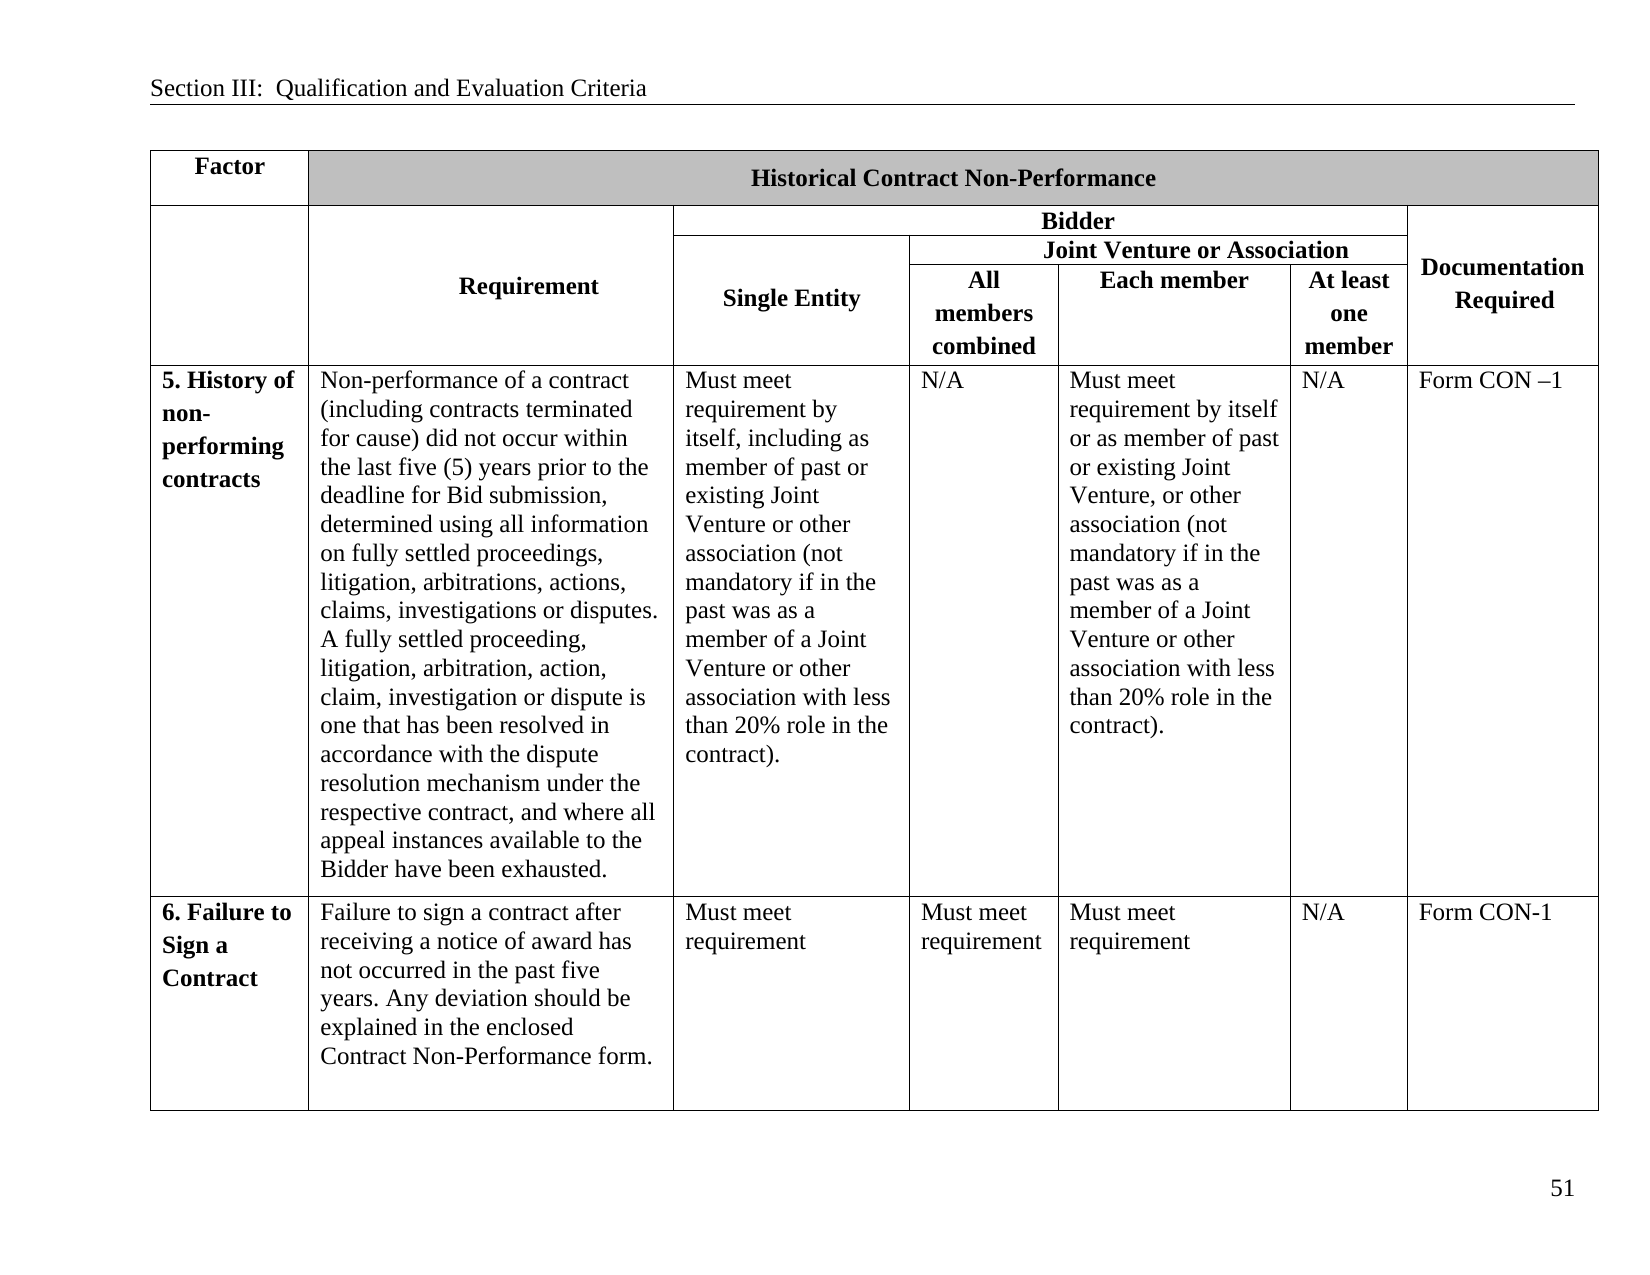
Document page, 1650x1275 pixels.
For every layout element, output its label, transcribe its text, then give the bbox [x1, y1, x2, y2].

table_header Factor [151, 151, 308, 205]
table_cell Must meet requirement [674, 897, 909, 1110]
table_cell Single Entity [674, 236, 909, 364]
table_cell 5. History of non-performing contracts [151, 366, 308, 896]
table_cell 6. Failure to Sign a Contract [151, 897, 308, 1110]
table_cell All members combined [910, 265, 1058, 364]
table_cell Form CON –1 [1408, 366, 1598, 896]
table_cell Documentation Required [1408, 206, 1598, 364]
table_cell Form CON-1 [1408, 897, 1598, 1110]
table_cell Each member [1059, 265, 1290, 364]
table_cell N/A [1291, 366, 1407, 896]
table_cell Must meet requirement [1059, 897, 1290, 1110]
table_cell Bidder [674, 206, 1407, 234]
table_cell N/A [910, 366, 1058, 896]
table_cell Non-performance of a contract (including contracts terminated for cause) did not occur within the last five (5) years prior to the deadline for Bid submission, determined using all information on fully settled proceedings, litigation, arbitrations, actions, claims, investigations or disputes. A fully settled proceeding, litigation, arbitration, action, claim, investigation or dispute is one that has been resolved in accordance with the dispute resolution mechanism under the respective contract, and where all appeal instances available to the Bidder have been exhausted. [309, 366, 673, 896]
table_cell [151, 206, 308, 364]
table_header Historical Contract Non-Performance [309, 151, 1598, 205]
table_cell Failure to sign a contract after receiving a notice of award has not occurred in the past five years. Any deviation should be explained in the enclosed Contract Non-Performance form. [309, 897, 673, 1110]
table_cell Requirement [309, 206, 673, 364]
table_cell N/A [1291, 897, 1407, 1110]
table_cell At least one member [1291, 265, 1407, 364]
table_cell Joint Venture or Association [910, 236, 1407, 264]
table_cell Must meet requirement [910, 897, 1058, 1110]
